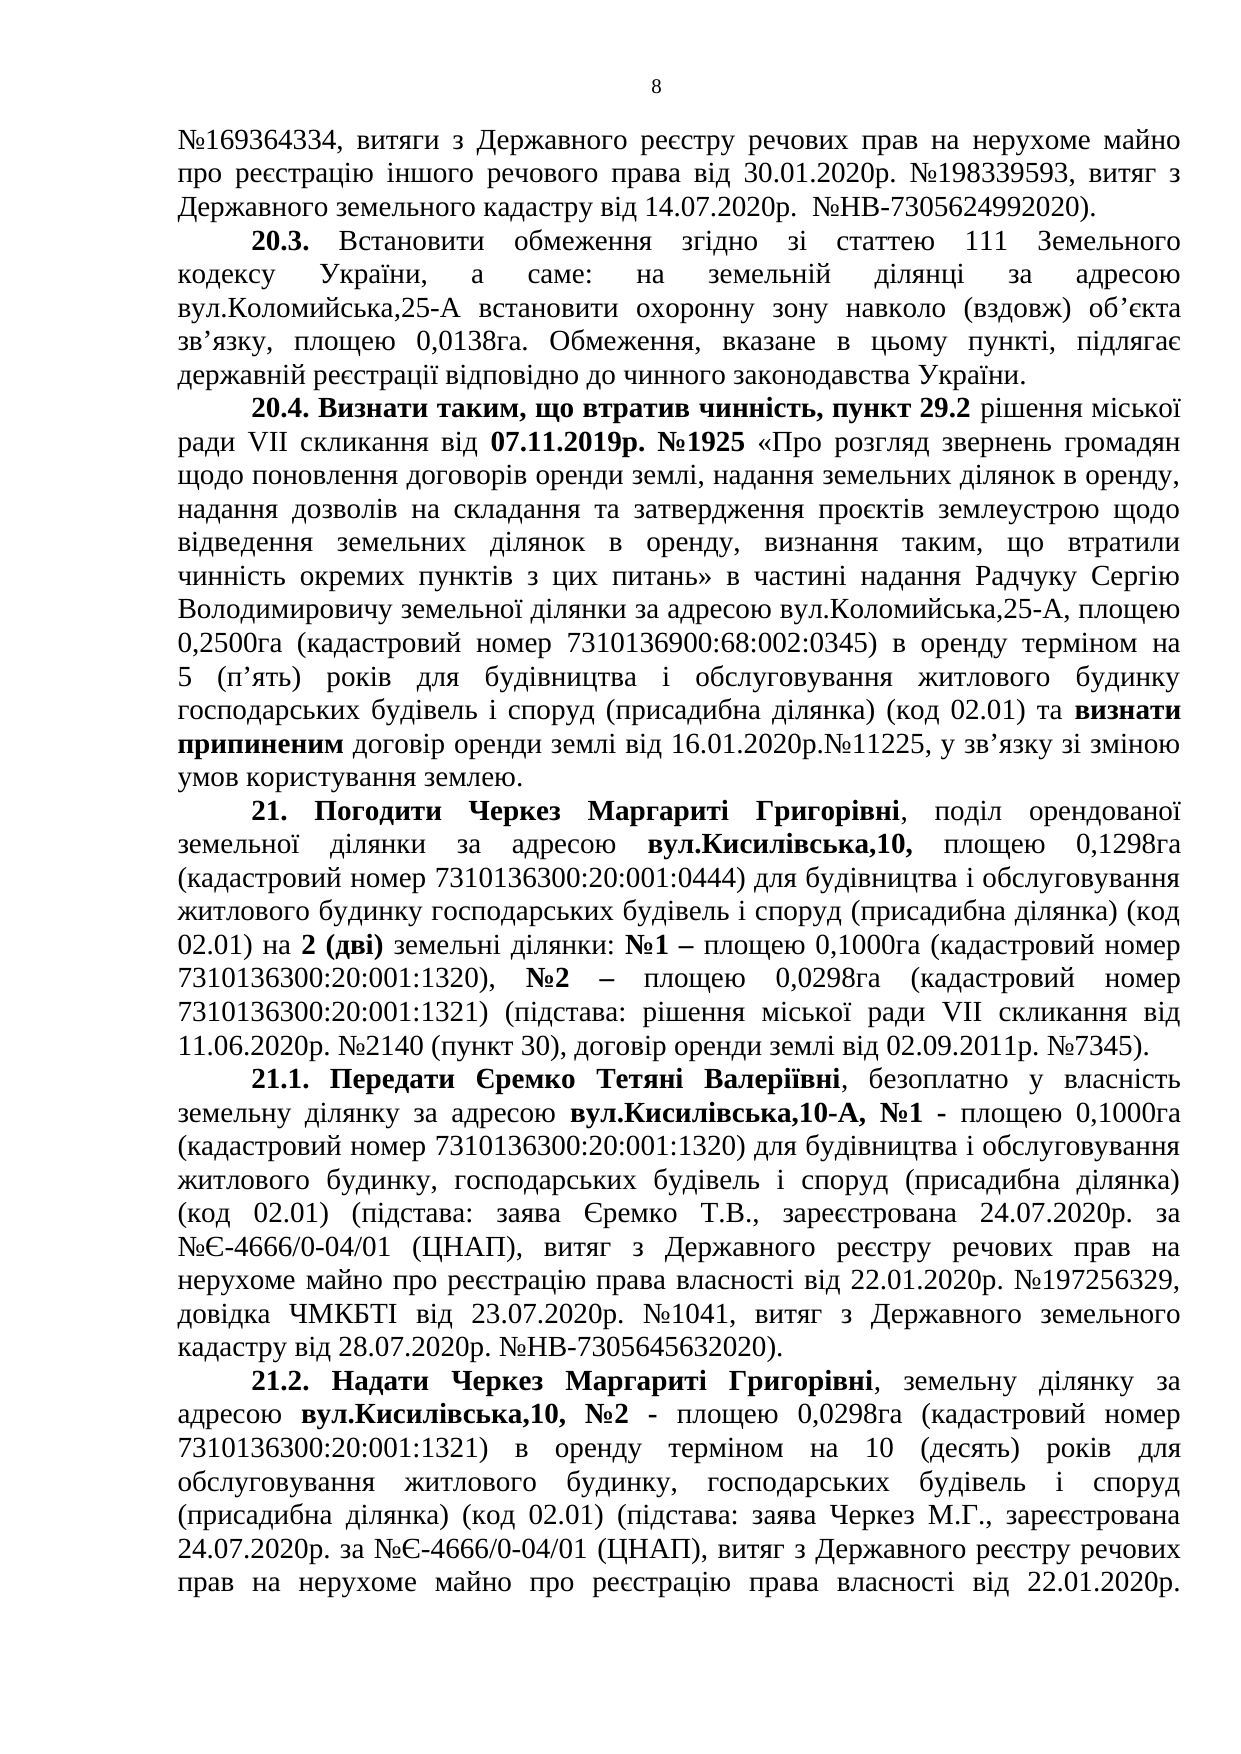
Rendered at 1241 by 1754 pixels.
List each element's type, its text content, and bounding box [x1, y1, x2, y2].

text 21.1. Передати Єремко Тетяні Валеріївні, безоплатно у власність земельну ділянку за адресою вул.Кисилівська,10-А, №1 - площею 0,1000га (кадастровий номер 7310136300:20:001:1320) для будівництва і обслуговування житлового будинку, господарських будівель і споруд (присадибна ділянка) (код 02.01) (підстава: заява Єремко Т.В., зареєстрована 24.07.2020р. за №Є-4666/0-04/01 (ЦНАП), витяг з Державного реєстру речових прав на нерухоме майно про реєстрацію права власності від 22.01.2020р. №197256329, довідка ЧМКБТІ від 23.07.2020р. №1041, витяг з Державного земельного кадастру від 28.07.2020р. №НВ-7305645632020). [177, 1061, 1181, 1363]
text 20.4. Визнати таким, що втратив чинність, пункт 29.2 рішення міської ради VІІ скликання від 07.11.2019р. №1925 «Про розгляд звернень громадян щодо поновлення договорів оренди землі, надання земельних ділянок в оренду, надання дозволів на складання та затвердження проєктів землеустрою щодо відведення земельних ділянок в оренду, визнання таким, що втратили чинність окремих пунктів з цих питань» в частині надання Радчуку Сергію Володимировичу земельної ділянки за адресою вул.Коломийська,25-А, площею 0,2500га (кадастровий номер 7310136900:68:002:0345) в оренду терміном на 5 (п’ять) років для будівництва і обслуговування житлового будинку господарських будівель і споруд (присадибна ділянка) (код 02.01) та визнати припиненим договір оренди землі від 16.01.2020р.№11225, у зв’язку зі зміною умов користування землею. [177, 390, 1181, 793]
text 21. Погодити Черкез Маргариті Григорівні, поділ орендованої земельної ділянки за адресою вул.Кисилівська,10, площею 0,1298га (кадастровий номер 7310136300:20:001:0444) для будівництва і обслуговування житлового будинку господарських будівель і споруд (присадибна ділянка) (код 02.01) на 2 (дві) земельні ділянки: №1 – площею 0,1000га (кадастровий номер 7310136300:20:001:1320), №2 – площею 0,0298га (кадастровий номер 7310136300:20:001:1321) (підстава: рішення міської ради VIІ скликання від 11.06.2020р. №2140 (пункт 30), договір оренди землі від 02.09.2011р. №7345). [177, 793, 1181, 1061]
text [177, 1363, 1181, 1598]
text 20.3. Встановити обмеження згідно зі статтею 111 Земельного кодексу України, а саме: на земельній ділянці за адресою вул.Коломийська,25-А встановити охоронну зону навколо (вздовж) об’єкта зв’язку, площею 0,0138га. Обмеження, вказане в цьому пункті, підлягає державній реєстрації відповідно до чинного законодавства України. [177, 223, 1181, 390]
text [177, 118, 1181, 223]
